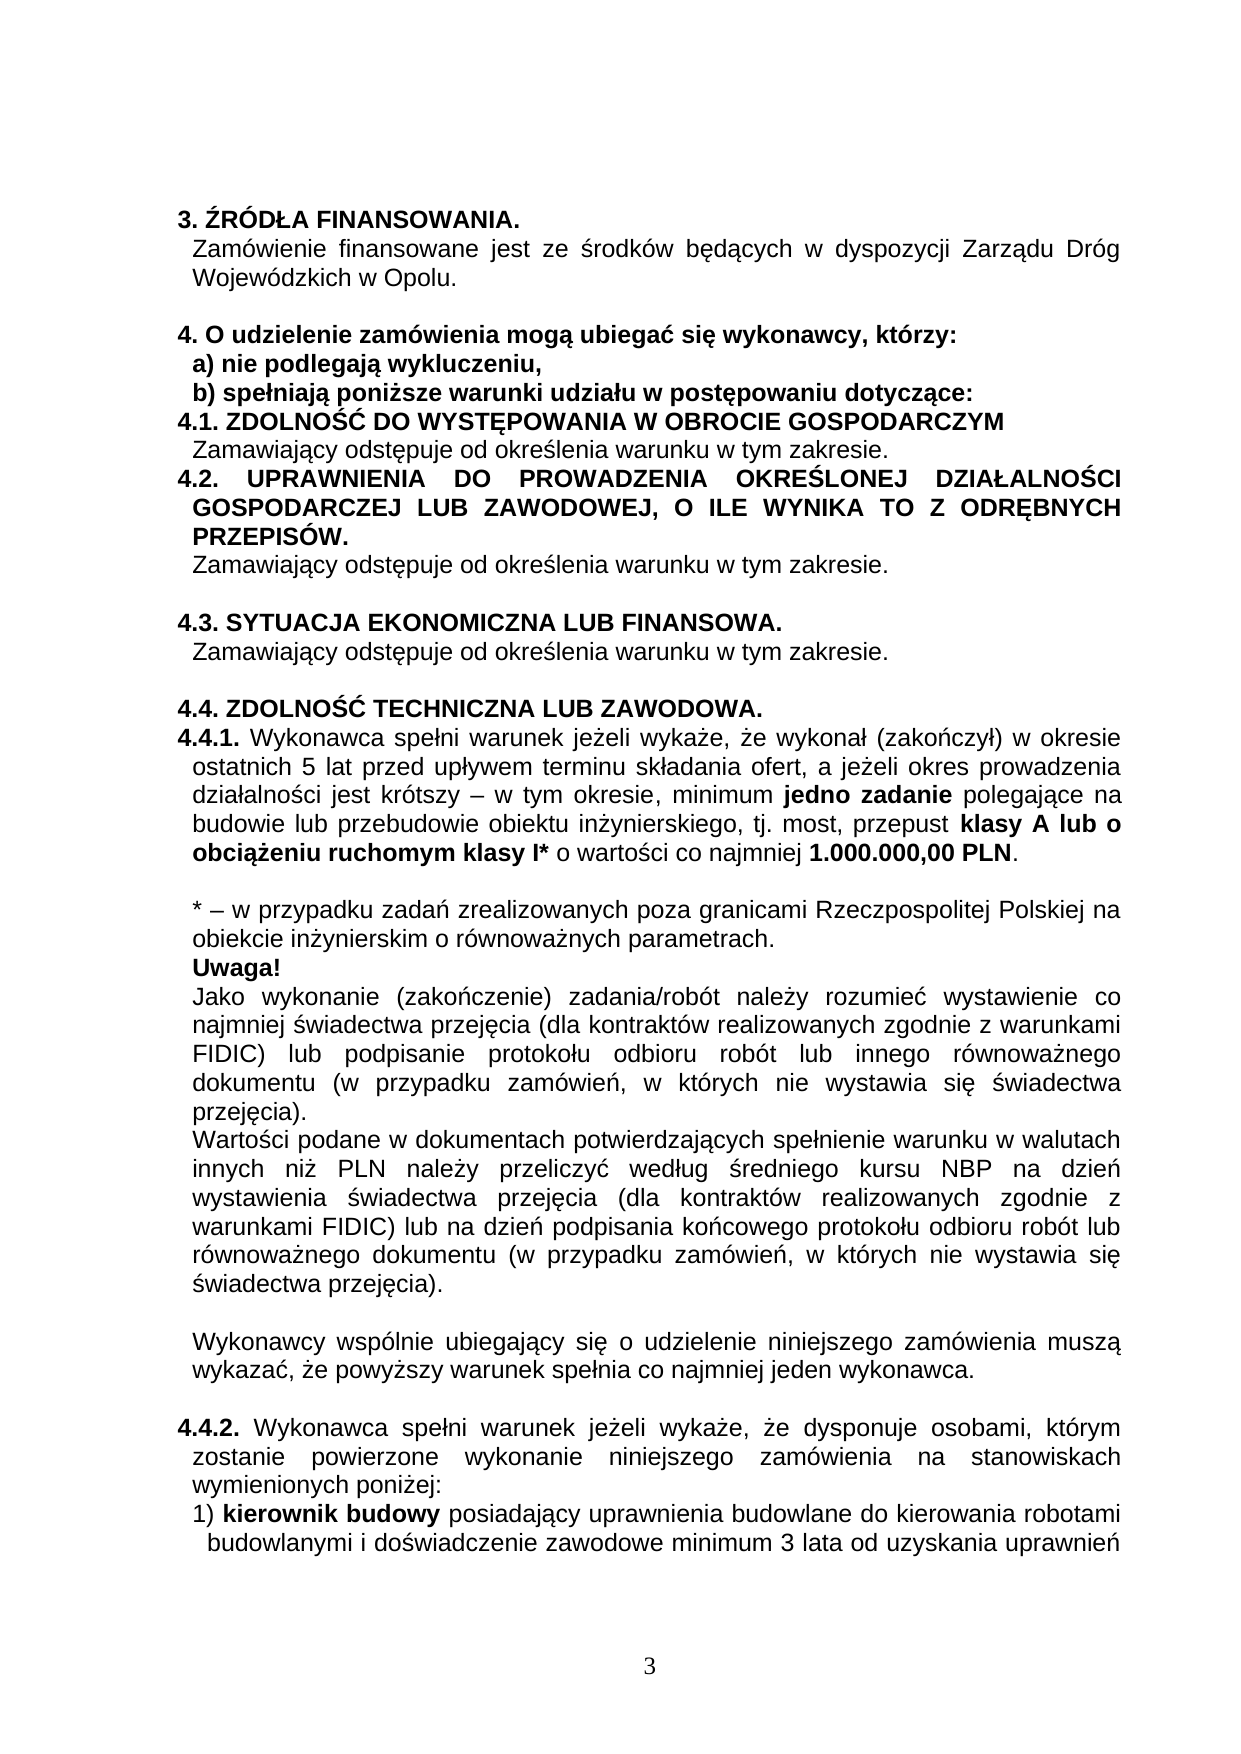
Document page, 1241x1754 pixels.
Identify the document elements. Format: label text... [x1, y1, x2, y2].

text Zamawiający odstępuje od określenia warunku w tym zakresie. [192, 435, 1122, 464]
text 4.1. ZDOLNOŚĆ DO WYSTĘPOWANIA W OBROCIE GOSPODARCZYM [177, 406, 1122, 435]
text 4.4.1. Wykonawca spełni warunek jeżeli wykaże, że wykonał (zakończył) w okresie ostatnich 5 lat przed upływem terminu składania ofert, a jeżeli okres prowadzenia działalności jest krótszy – w tym okresie, minimum jedno zadanie polegające na budowie lub przebudowie obiektu inżynierskiego, tj. most, przepust klasy A lub o obciążeniu ruchomym klasy I* o wartości co najmniej 1.000.000,00 PLN. [177, 723, 1122, 866]
text a) nie podlegają wykluczeniu, [192, 349, 1122, 378]
text 4.3. SYTUACJA EKONOMICZNA LUB FINANSOWA. [177, 608, 1122, 636]
text Wartości podane w dokumentach potwierdzających spełnienie warunku w walutach innych niż PLN należy przeliczyć według średniego kursu NBP na dzień wystawienia świadectwa przejęcia (dla kontraktów realizowanych zgodnie z warunkami FIDIC) lub na dzień podpisania końcowego protokołu odbioru robót lub równoważnego dokumentu (w przypadku zamówień, w których nie wystawia się świadectwa przejęcia). [192, 1125, 1122, 1298]
text 3. ŹRÓDŁA FINANSOWANIA. [177, 205, 1122, 234]
text 4.4. ZDOLNOŚĆ TECHNICZNA LUB ZAWODOWA. [177, 694, 1122, 723]
text Uwaga! [192, 953, 1122, 981]
text 4.4.2. Wykonawca spełni warunek jeżeli wykaże, że dysponuje osobami, którym zostanie powierzone wykonanie niniejszego zamówienia na stanowiskach wymienionych poniżej: [177, 1413, 1122, 1499]
text 4. O udzielenie zamówienia mogą ubiegać się wykonawcy, którzy: [177, 320, 1122, 349]
text b) spełniają poniższe warunki udziału w postępowaniu dotyczące: [192, 378, 1122, 406]
text Wykonawcy wspólnie ubiegający się o udzielenie niniejszego zamówienia muszą wykazać, że powyższy warunek spełnia co najmniej jeden wykonawca. [192, 1326, 1122, 1384]
text Zamawiający odstępuje od określenia warunku w tym zakresie. [192, 636, 1122, 665]
text * – w przypadku zadań zrealizowanych poza granicami Rzeczpospolitej Polskiej na obiekcie inżynierskim o równoważnych parametrach. [192, 895, 1122, 953]
text Zamówienie finansowane jest ze środków będących w dyspozycji Zarządu Dróg Wojewódzkich w Opolu. [192, 234, 1122, 291]
text Jako wykonanie (zakończenie) zadania/robót należy rozumieć wystawienie co najmniej świadectwa przejęcia (dla kontraktów realizowanych zgodnie z warunkami FIDIC) lub podpisanie protokołu odbioru robót lub innego równoważnego dokumentu (w przypadku zamówień, w których nie wystawia się świadectwa przejęcia). [192, 981, 1122, 1125]
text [192, 1499, 1122, 1556]
text Zamawiający odstępuje od określenia warunku w tym zakresie. [192, 550, 1122, 579]
text 4.2. UPRAWNIENIA DO PROWADZENIA OKREŚLONEJ DZIAŁALNOŚCI GOSPODARCZEJ LUB ZAWODOWEJ, O ILE WYNIKA TO Z ODRĘBNYCH PRZEPISÓW. [177, 464, 1122, 550]
